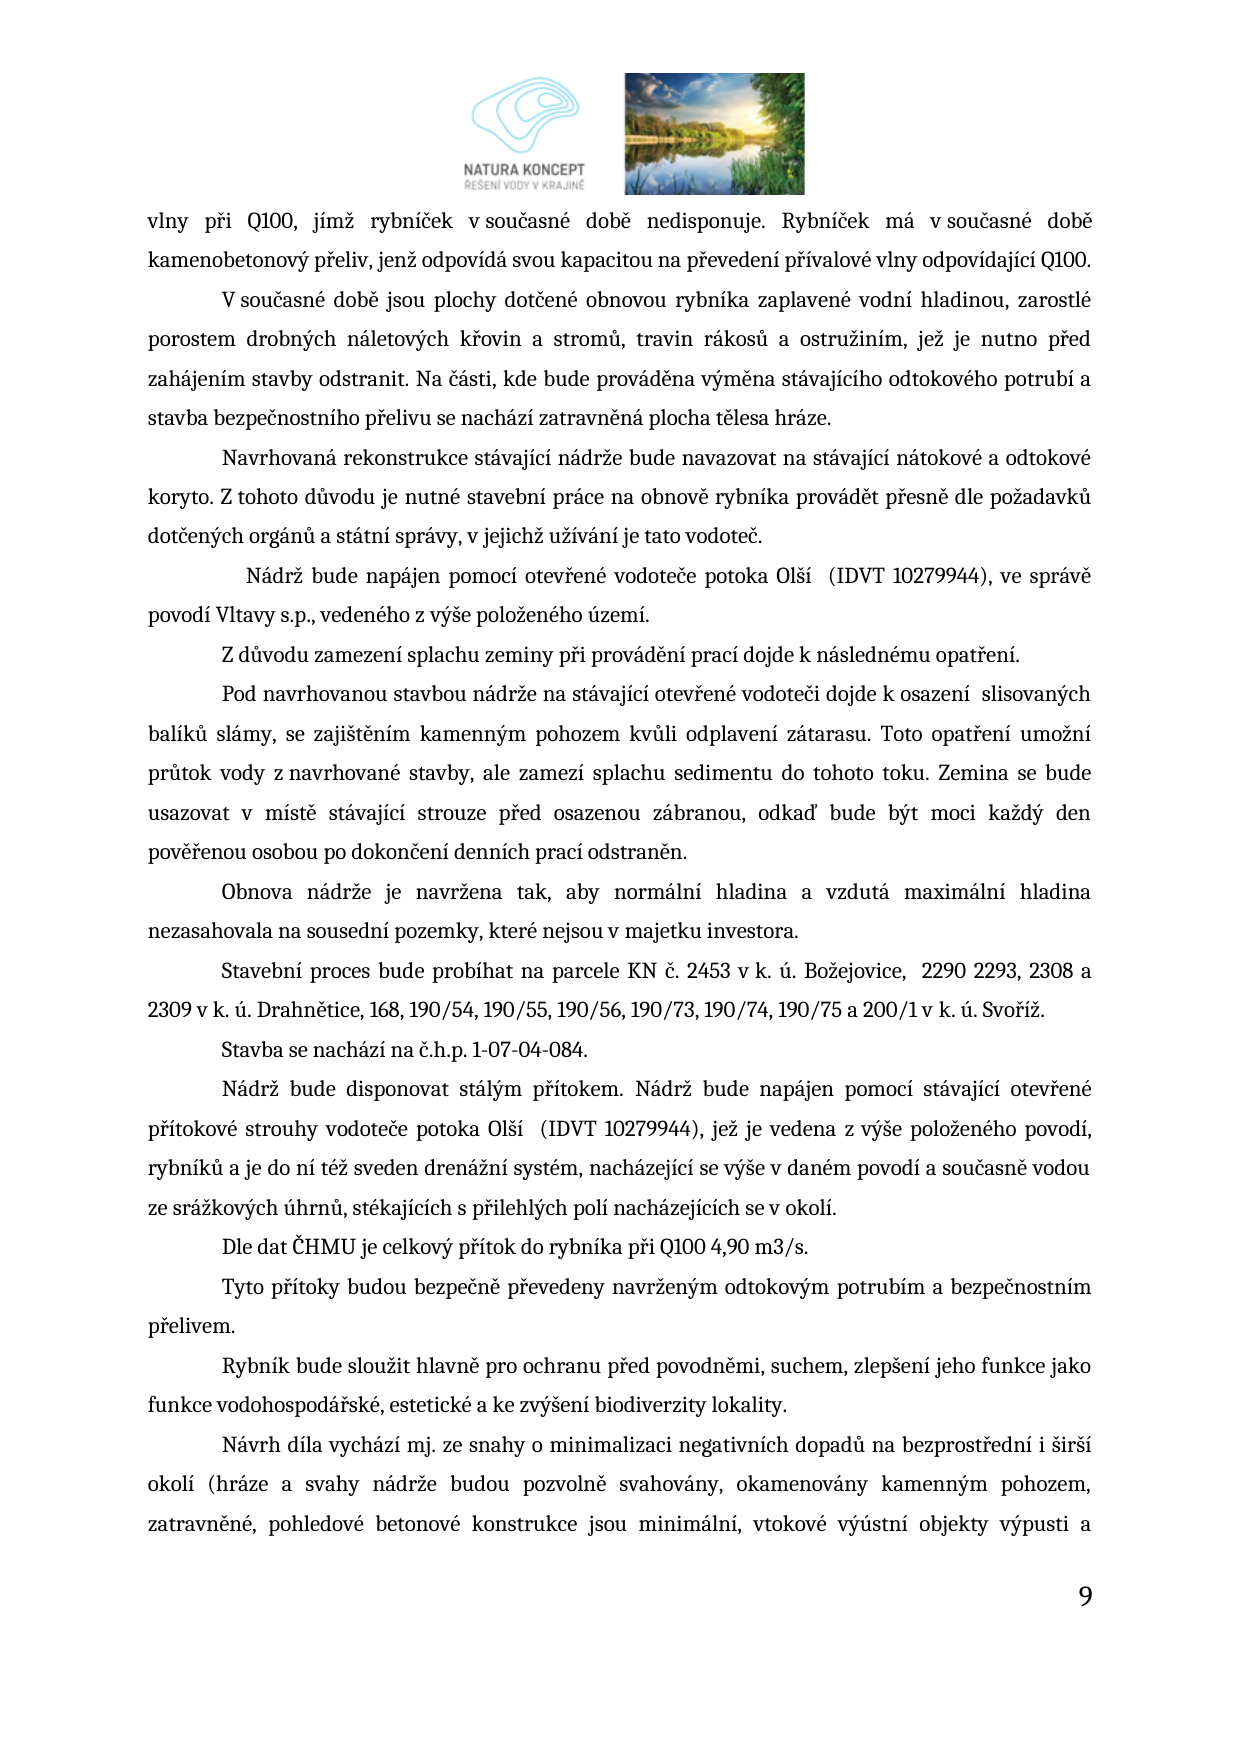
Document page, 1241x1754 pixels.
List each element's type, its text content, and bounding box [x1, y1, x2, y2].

text Z důvodu zamezení splachu zeminy při provádění prací dojde k následnému opatření. [148, 642, 1092, 668]
text V současné době jsou plochy dotčené obnovou rybníka zaplavené vodní hladinou, zarostlé porostem drobných náletových křovin a stromů, travin rákosů a ostružiním, jež je nutno před zahájením stavby odstranit. Na části, kde bude prováděna výměna stávajícího odtokového potrubí a stavba bezpečnostního přelivu se nachází zatravněná plocha tělesa hráze. [148, 286, 1092, 431]
text Pod navrhovanou stavbou nádrže na stávající otevřené vodoteči dojde k osazení slisovaných balíků slámy, se zajištěním kamenným pohozem kvůli odplavení zátarasu. Toto opatření umožní průtok vody z navrhované stavby, ale zamezí splachu sedimentu do tohoto toku. Zemina se bude usazovat v místě stávající strouze před osazenou zábranou, odkaď bude být moci každý den pověřenou osobou po dokončení denních prací odstraněn. [148, 681, 1092, 866]
text Tyto přítoky budou bezpečně převedeny navrženým odtokovým potrubím a bezpečnostním přelivem. [148, 1273, 1092, 1339]
text Obnova nádrže je navržena tak, aby normální hladina a vzdutá maximální hladina nezasahovala na sousední pozemky, které nejsou v majetku investora. [148, 879, 1092, 944]
text Nádrž bude disponovat stálým přítokem. Nádrž bude napájen pomocí stávající otevřené přítokové strouhy vodoteče potoka Olší (IDVT 10279944), jež je vedena z výše položeného povodí, rybníků a je do ní též sveden drenážní systém, nacházející se výše v daném povodí a současně vodou ze srážkových úhrnů, stékajících s přilehlých polí nacházejících se v okolí. [148, 1076, 1092, 1221]
text Rybník bude sloužit hlavně pro ochranu před povodněmi, suchem, zlepšení jeho funkce jako funkce vodohospodářské, estetické a ke zvýšení biodiverzity lokality. [148, 1352, 1092, 1418]
picture [453, 73, 805, 195]
text Stavební proces bude probíhat na parcele KN č. 2453 v k. ú. Božejovice, 2290 2293, 2308 a 2309 v k. ú. Drahnětice, 168, 190/54, 190/55, 190/56, 190/73, 190/74, 190/75 a 200/1 v k. ú. Svoříž. [148, 958, 1092, 1023]
text Dle dat ČHMU je celkový přítok do rybníka při Q100 4,90 m3/s. [148, 1234, 1092, 1260]
text Navrhovaná rekonstrukce stávající nádrže bude navazovat na stávající nátokové a odtokové koryto. Z tohoto důvodu je nutné stavební práce na obnově rybníka provádět přesně dle požadavků dotčených orgánů a státní správy, v jejichž užívání je tato vodoteč. [148, 444, 1092, 550]
text Stavba se nachází na č.h.p. 1-07-04-084. [148, 1037, 1092, 1063]
text Nádrž bude napájen pomocí otevřené vodoteče potoka Olší (IDVT 10279944), ve správě povodí Vltavy s.p., vedeného z výše položeného území. [148, 563, 1092, 629]
